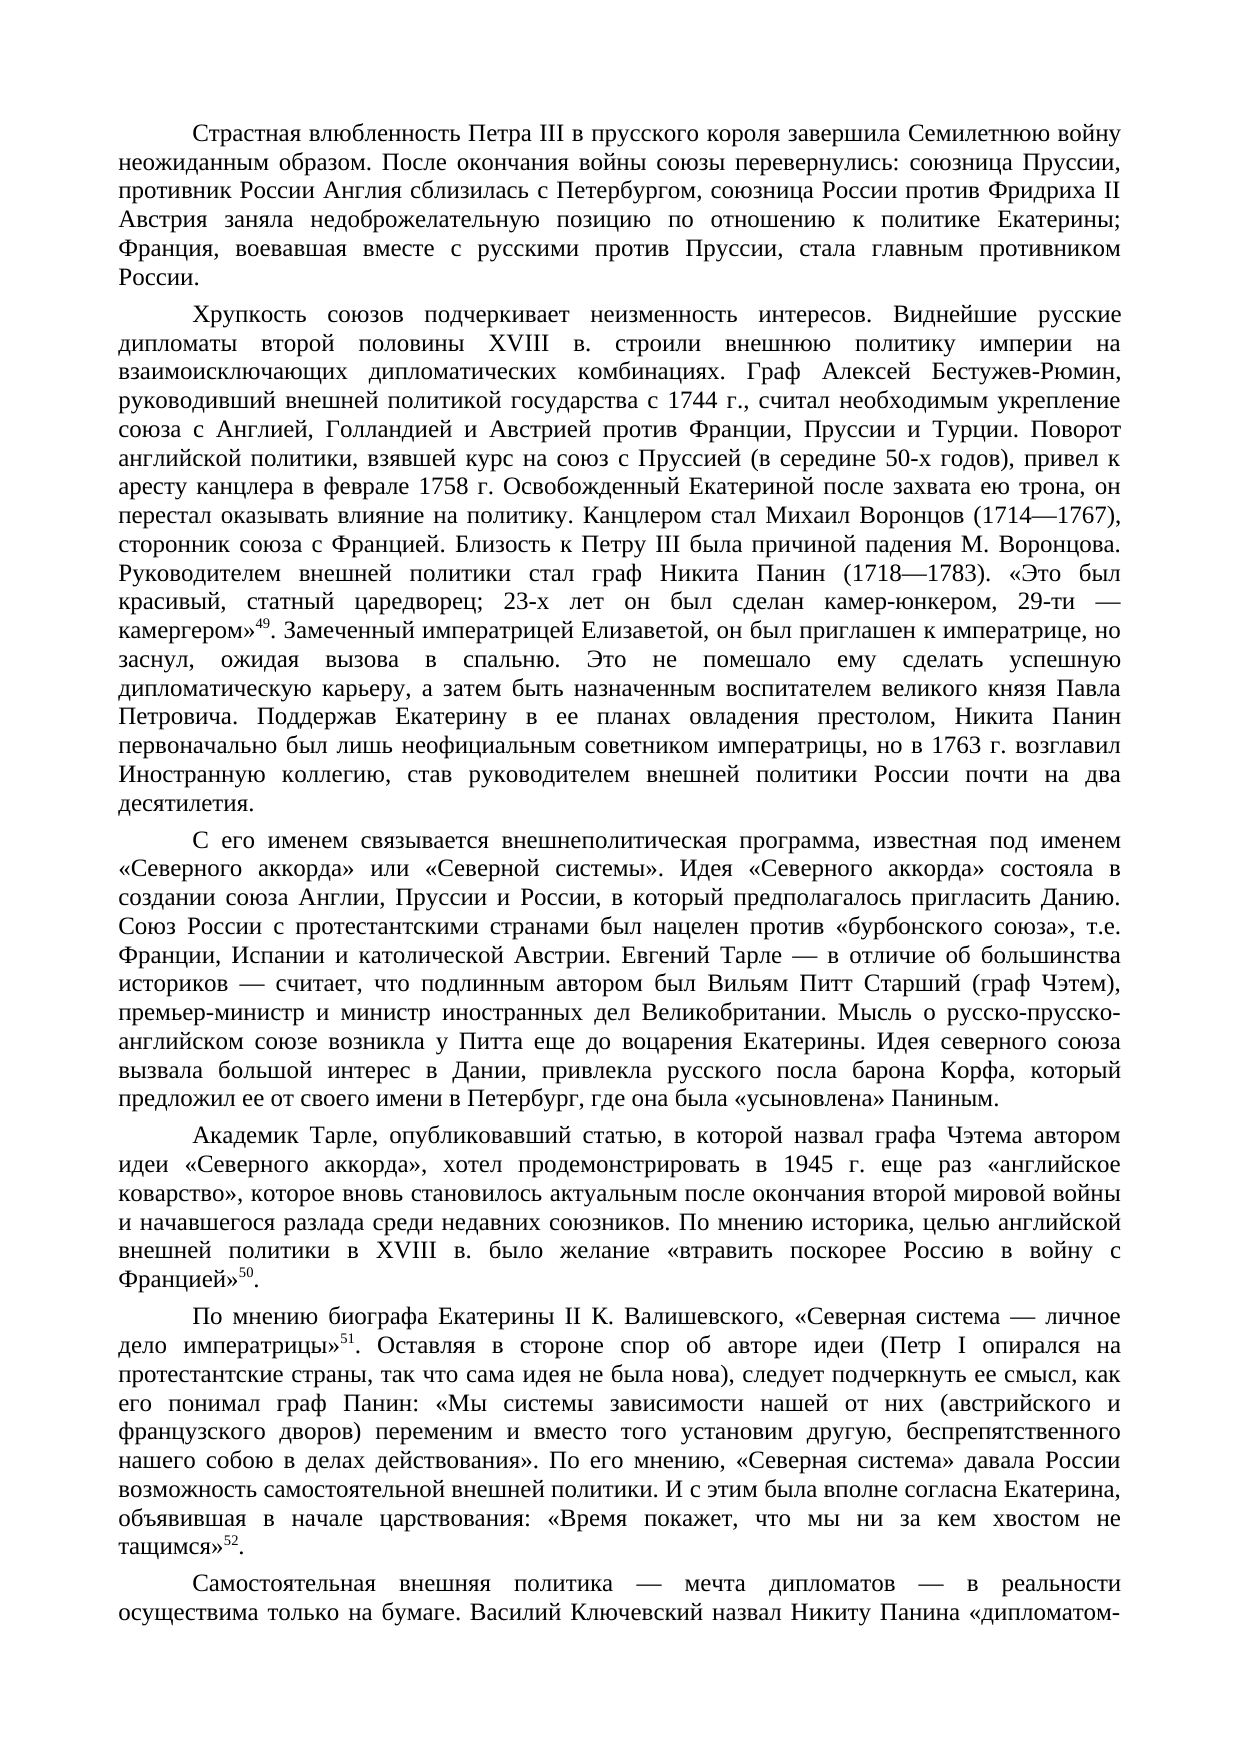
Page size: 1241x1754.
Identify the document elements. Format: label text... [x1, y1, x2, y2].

text По мнению биографа Екатерины II К. Валишевского, «Северная система — личное дело императрицы»51. Оставляя в стороне спор об авторе идеи (Петр I опирался на протестантские страны, так что сама идея не была нова), следует подчеркнуть ее смысл, как его понимал граф Панин: «Мы системы зависимости нашей от них (австрийского и французского дворов) переменим и вместо того установим другую, беспрепятственного нашего собою в делах действования». По его мнению, «Северная система» давала России возможность самостоятельной внешней политики. И с этим была вполне согласна Екатерина, объявившая в начале царствования: «Время покажет, что мы ни за кем хвостом не тащимся»52. [118, 1301, 1122, 1560]
text Академик Тарле, опубликовавший статью, в которой назвал графа Чэтема автором идеи «Северного аккорда», хотел продемонстрировать в 1945 г. еще раз «английское коварство», которое вновь становилось актуальным после окончания второй мировой войны и начавшегося разлада среди недавних союзников. По мнению историка, целью английской внешней политики в XVIII в. было желание «втравить поскорее Россию в войну с Францией»50. [118, 1121, 1122, 1293]
text Страстная влюбленность Петра III в прусского короля завершила Семилетнюю войну неожиданным образом. После окончания войны союзы перевернулись: союзница Пруссии, противник России Англия сблизилась с Петербургом, союзница России против Фридриха II Австрия заняла недоброжелательную позицию по отношению к политике Екатерины; Франция, воевавшая вместе с русскими против Пруссии, стала главным противником России. [118, 118, 1122, 291]
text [118, 1568, 1122, 1626]
text С его именем связывается внешнеполитическая программа, известная под именем «Северного аккорда» или «Северной системы». Идея «Северного аккорда» состояла в создании союза Англии, Пруссии и России, в который предполагалось пригласить Данию. Союз России с протестантскими странами был нацелен против «бурбонского союза», т.е. Франции, Испании и католической Австрии. Евгений Тарле — в отличие об большинства историков — считает, что подлинным автором был Вильям Питт Старший (граф Чэтем), премьер-министр и министр иностранных дел Великобритании. Мысль о русско-прусско-английском союзе возникла у Питта еще до воцарения Екатерины. Идея северного союза вызвала большой интерес в Дании, привлекла русского посла барона Корфа, который предложил ее от своего имени в Петербург, где она была «усыновлена» Паниным. [118, 825, 1122, 1112]
text Хрупкость союзов подчеркивает неизменность интересов. Виднейшие русские дипломаты второй половины XVIII в. строили внешнюю политику империи на взаимоисключающих дипломатических комбинациях. Граф Алексей Бестужев-Рюмин, руководивший внешней политикой государства с 1744 г., считал необходимым укрепление союза с Англией, Голландией и Австрией против Франции, Пруссии и Турции. Поворот английской политики, взявшей курс на союз с Пруссией (в середине 50-х годов), привел к аресту канцлера в феврале 1758 г. Освобожденный Екатериной после захвата ею трона, он перестал оказывать влияние на политику. Канцлером стал Михаил Воронцов (1714—1767), сторонник союза с Францией. Близость к Петру III была причиной падения М. Воронцова. Руководителем внешней политики стал граф Никита Панин (1718—1783). «Это был красивый, статный царедворец; 23-х лет он был сделан камер-юнкером, 29-ти — камергером»49. Замеченный императрицей Елизаветой, он был приглашен к императрице, но заснул, ожидая вызова в спальню. Это не помешало ему сделать успешную дипломатическую карьеру, а затем быть назначенным воспитателем великого князя Павла Петровича. Поддержав Екатерину в ее планах овладения престолом, Никита Панин первоначально был лишь неофициальным советником императрицы, но в 1763 г. возглавил Иностранную коллегию, став руководителем внешней политики России почти на два десятилетия. [118, 299, 1122, 816]
